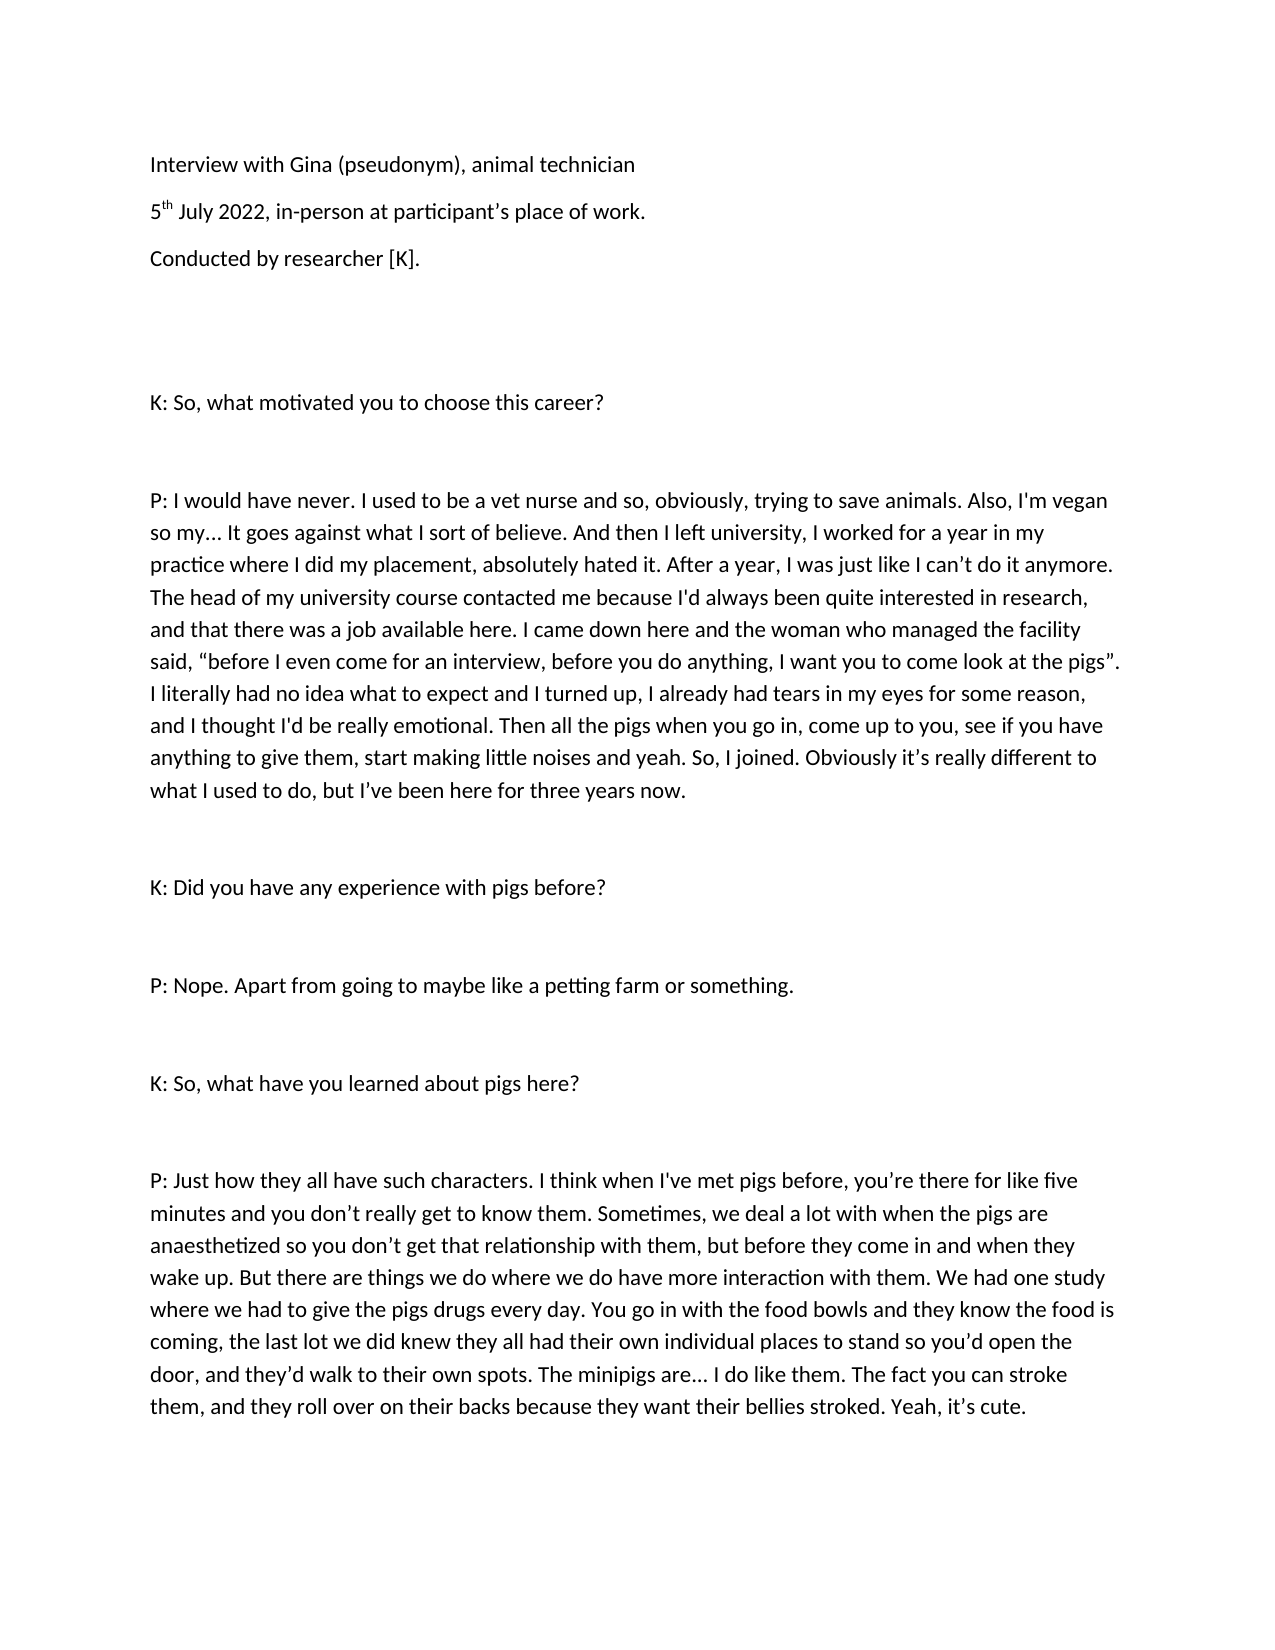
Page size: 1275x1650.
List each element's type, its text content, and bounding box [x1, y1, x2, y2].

text K: Did you have any experience with pigs before? [150, 873, 1125, 901]
text K: So, what have you learned about pigs here? [150, 1069, 1125, 1097]
text Conducted by researcher [K]. [150, 244, 1125, 272]
text P: Just how they all have such characters. I think when I've met pigs before, you’re there for like five minutes and you don’t really get to know them. Sometimes, we deal a lot with when the pigs are anaesthetized so you don’t get that relationship with them, but before they come in and when they wake up. But there are things we do where we do have more interaction with them. We had one study where we had to give the pigs drugs every day. You go in with the food bowls and they know the food is coming, the last lot we did knew they all had their own individual places to stand so you’d open the door, and they’d walk to their own spots. The minipigs are... I do like them. The fact you can stroke them, and they roll over on their backs because they want their bellies stroked. Yeah, it’s cute. [150, 1167, 1125, 1420]
text 5th July 2022, in-person at participant’s place of work. [150, 197, 1125, 225]
text K: So, what motivated you to choose this career? [150, 388, 1125, 416]
text P: Nope. Apart from going to maybe like a petting farm or something. [150, 971, 1125, 999]
text Interview with Gina (pseudonym), animal technician [150, 150, 1125, 178]
text P: I would have never. I used to be a vet nurse and so, obviously, trying to save animals. Also, I'm vegan so my... It goes against what I sort of believe. And then I left university, I worked for a year in my practice where I did my placement, absolutely hated it. After a year, I was just like I can’t do it anymore. The head of my university course contacted me because I'd always been quite interested in research, and that there was a job available here. I came down here and the woman who managed the facility said, “before I even come for an interview, before you do anything, I want you to come look at the pigs”. I literally had no idea what to expect and I turned up, I already had tears in my eyes for some reason, and I thought I'd be really emotional. Then all the pigs when you go in, come up to you, see if you have anything to give them, start making little noises and yeah. So, I joined. Obviously it’s really different to what I used to do, but I’ve been here for three years now. [150, 486, 1125, 804]
